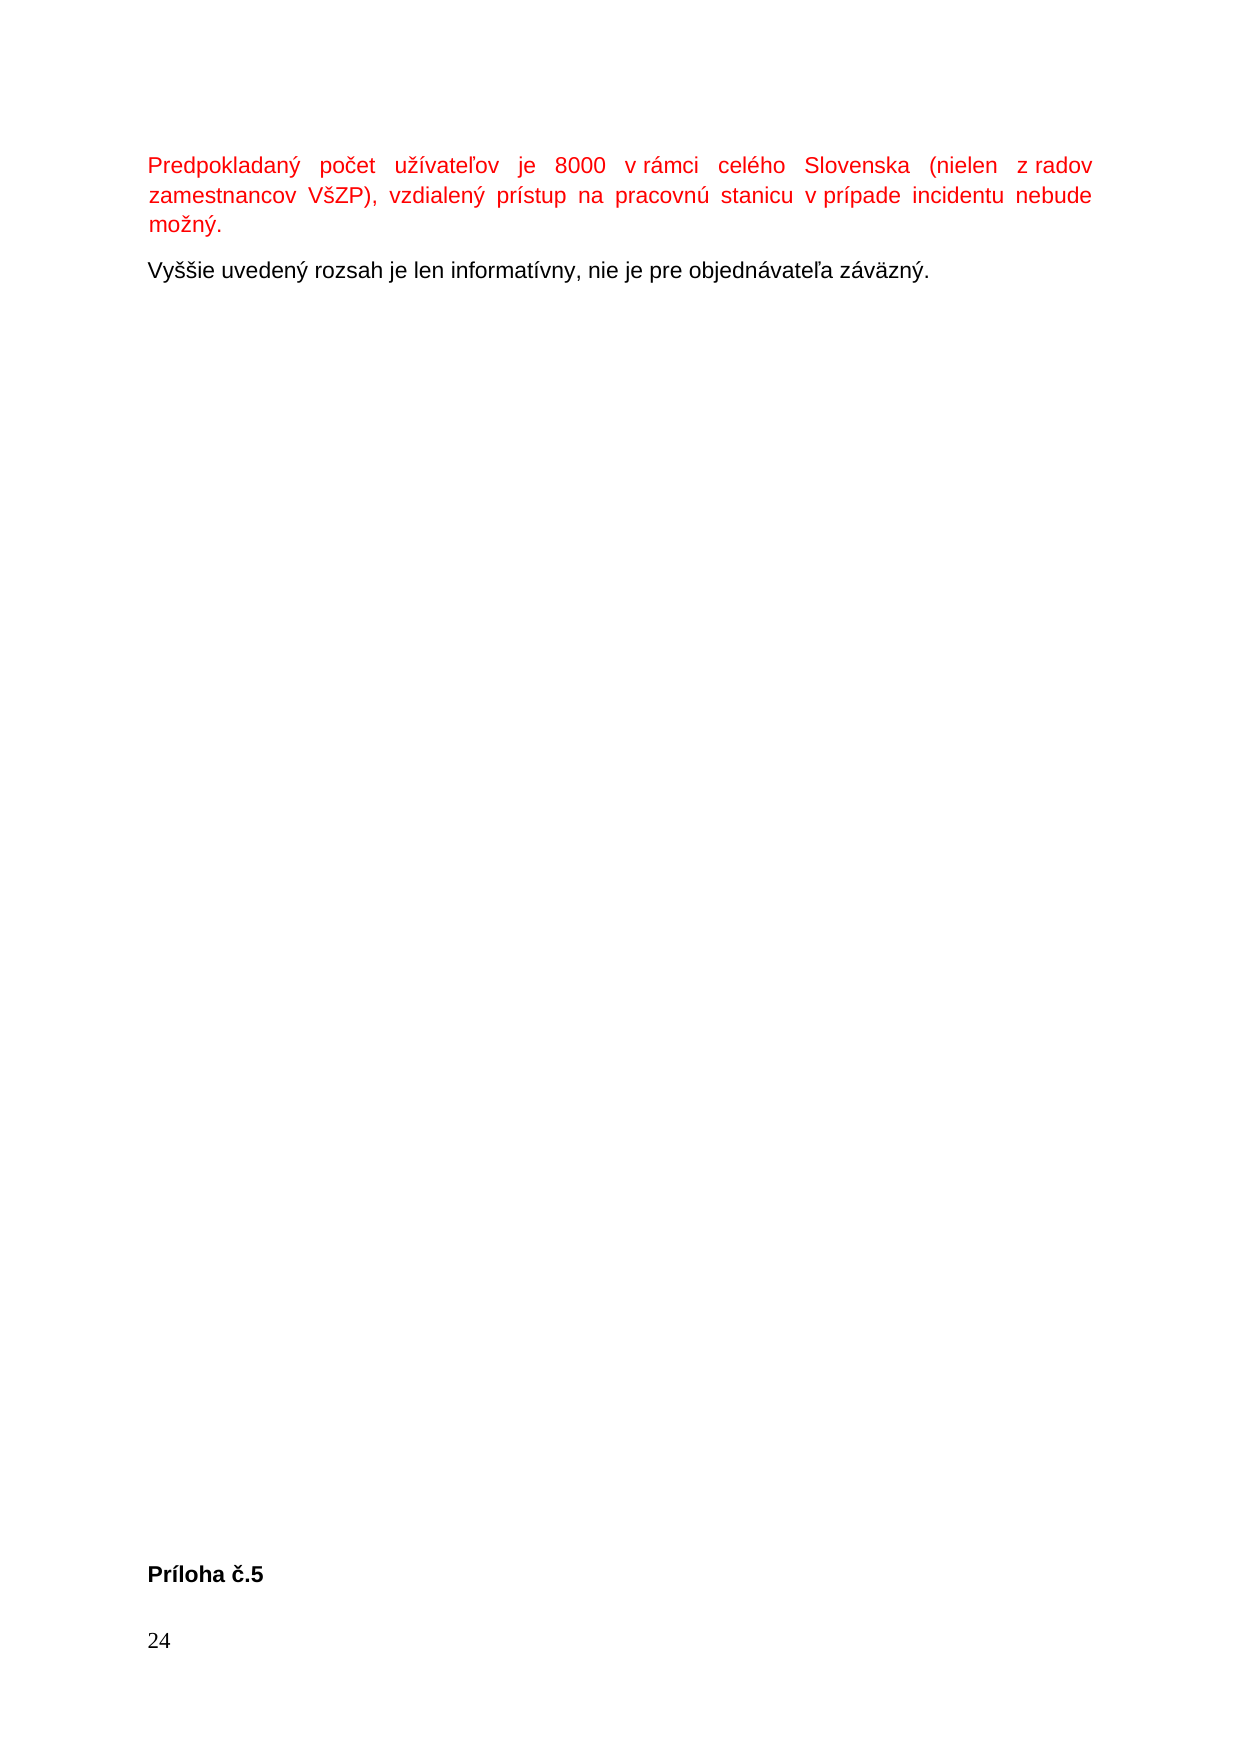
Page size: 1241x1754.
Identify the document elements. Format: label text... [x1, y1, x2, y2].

text Príloha č.5 [147, 1561, 1092, 1587]
text Vyššie uvedený rozsah je len informatívny, nie je pre objednávateľa záväzný. [147, 257, 1092, 283]
text Predpokladaný počet užívateľov je 8000 v rámci celého Slovenska (nielen z radov zamestnancov VšZP), vzdialený prístup na pracovnú stanicu v prípade incidentu nebude možný. [147, 152, 1092, 238]
